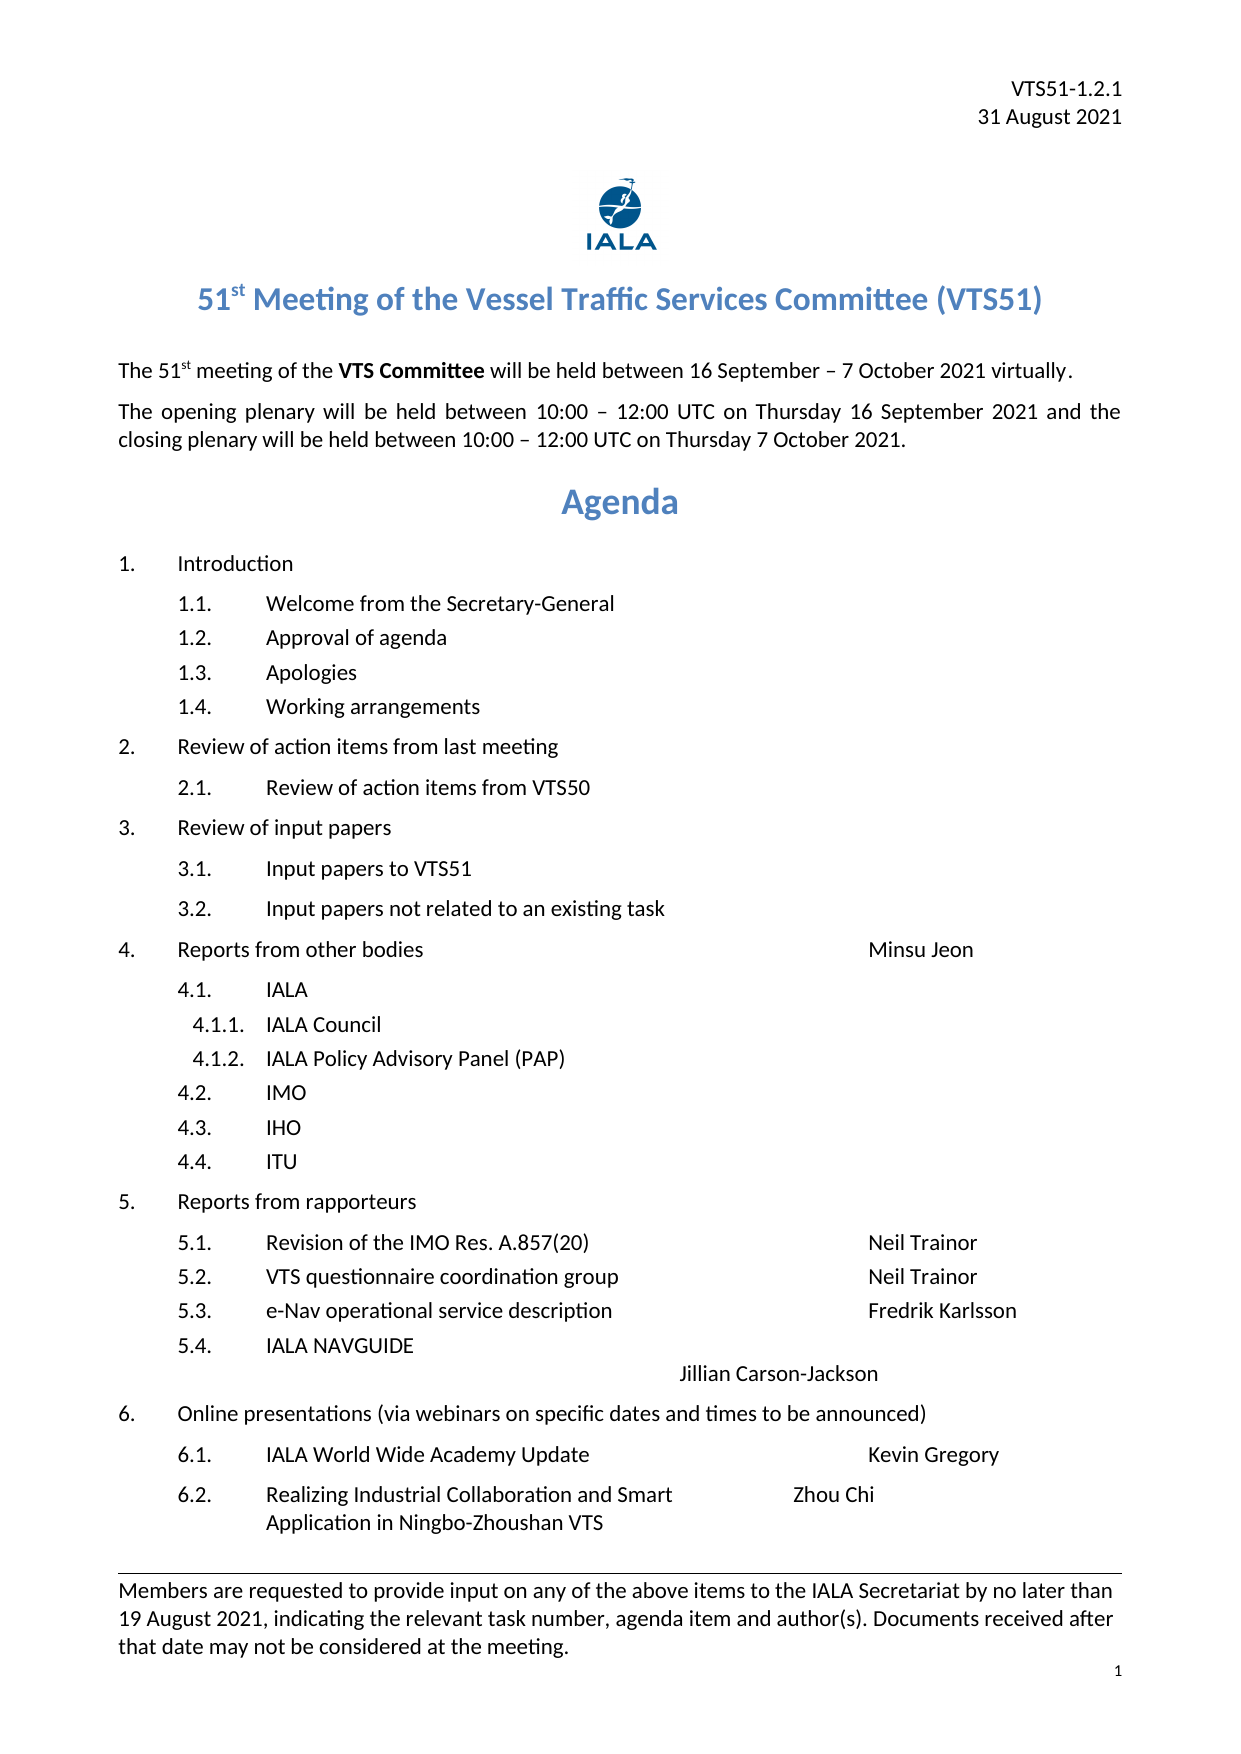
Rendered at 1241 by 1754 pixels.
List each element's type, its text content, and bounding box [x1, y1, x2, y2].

text Agenda [118, 478, 1122, 524]
list Review of action items from VTS50 [177, 773, 1122, 801]
list Review of input papers [118, 813, 1122, 842]
list e-Nav operational service description Fredrik Karlsson [177, 1297, 1122, 1324]
list IALA World Wide Academy Update Kevin Gregory [177, 1440, 1122, 1468]
list Online presentations (via webinars on specific dates and times to be announced) [118, 1399, 1122, 1427]
list Input papers not related to an existing task [177, 894, 1122, 923]
list Introduction [118, 549, 1122, 577]
list Working arrangements [177, 692, 1122, 720]
list Apologies [177, 658, 1122, 686]
list Welcome from the Secretary-General [177, 589, 1122, 617]
text The 51st meeting of the VTS Committee will be held between 16 September – 7 October 2021 virtually. [118, 356, 1122, 384]
list Revision of the IMO Res. A.857(20) Neil Trainor [177, 1228, 1122, 1256]
list Review of action items from last meeting [118, 732, 1122, 761]
list IALA Council [192, 1010, 1122, 1038]
list Reports from rapporteurs [118, 1187, 1122, 1216]
list IMO [177, 1078, 1122, 1106]
list Reports from other bodies Minsu Jeon [118, 935, 1122, 963]
text The opening plenary will be held between 10:00 – 12:00 UTC on Thursday 16 September 2021 and the closing plenary will be held between 10:00 – 12:00 UTC on Thursday 7 October 2021. [118, 397, 1122, 453]
list IALA Policy Advisory Panel (PAP) [192, 1044, 1122, 1072]
list Approval of agenda [177, 623, 1122, 651]
list ITU [177, 1147, 1122, 1175]
list IALA NAVGUIDE Jillian Carson-Jackson [177, 1331, 1122, 1387]
list Input papers to VTS51 [177, 854, 1122, 882]
picture [571, 170, 669, 266]
text 51st Meeting of the Vessel Traffic Services Committee (VTS51) [118, 278, 1122, 319]
list IHO [177, 1113, 1122, 1141]
list VTS questionnaire coordination group Neil Trainor [177, 1262, 1122, 1290]
list IALA [177, 976, 1122, 1004]
list Realizing Industrial Collaboration and Smart Zhou Chi Application in Ningbo-Zhoushan VTS [177, 1480, 1122, 1536]
